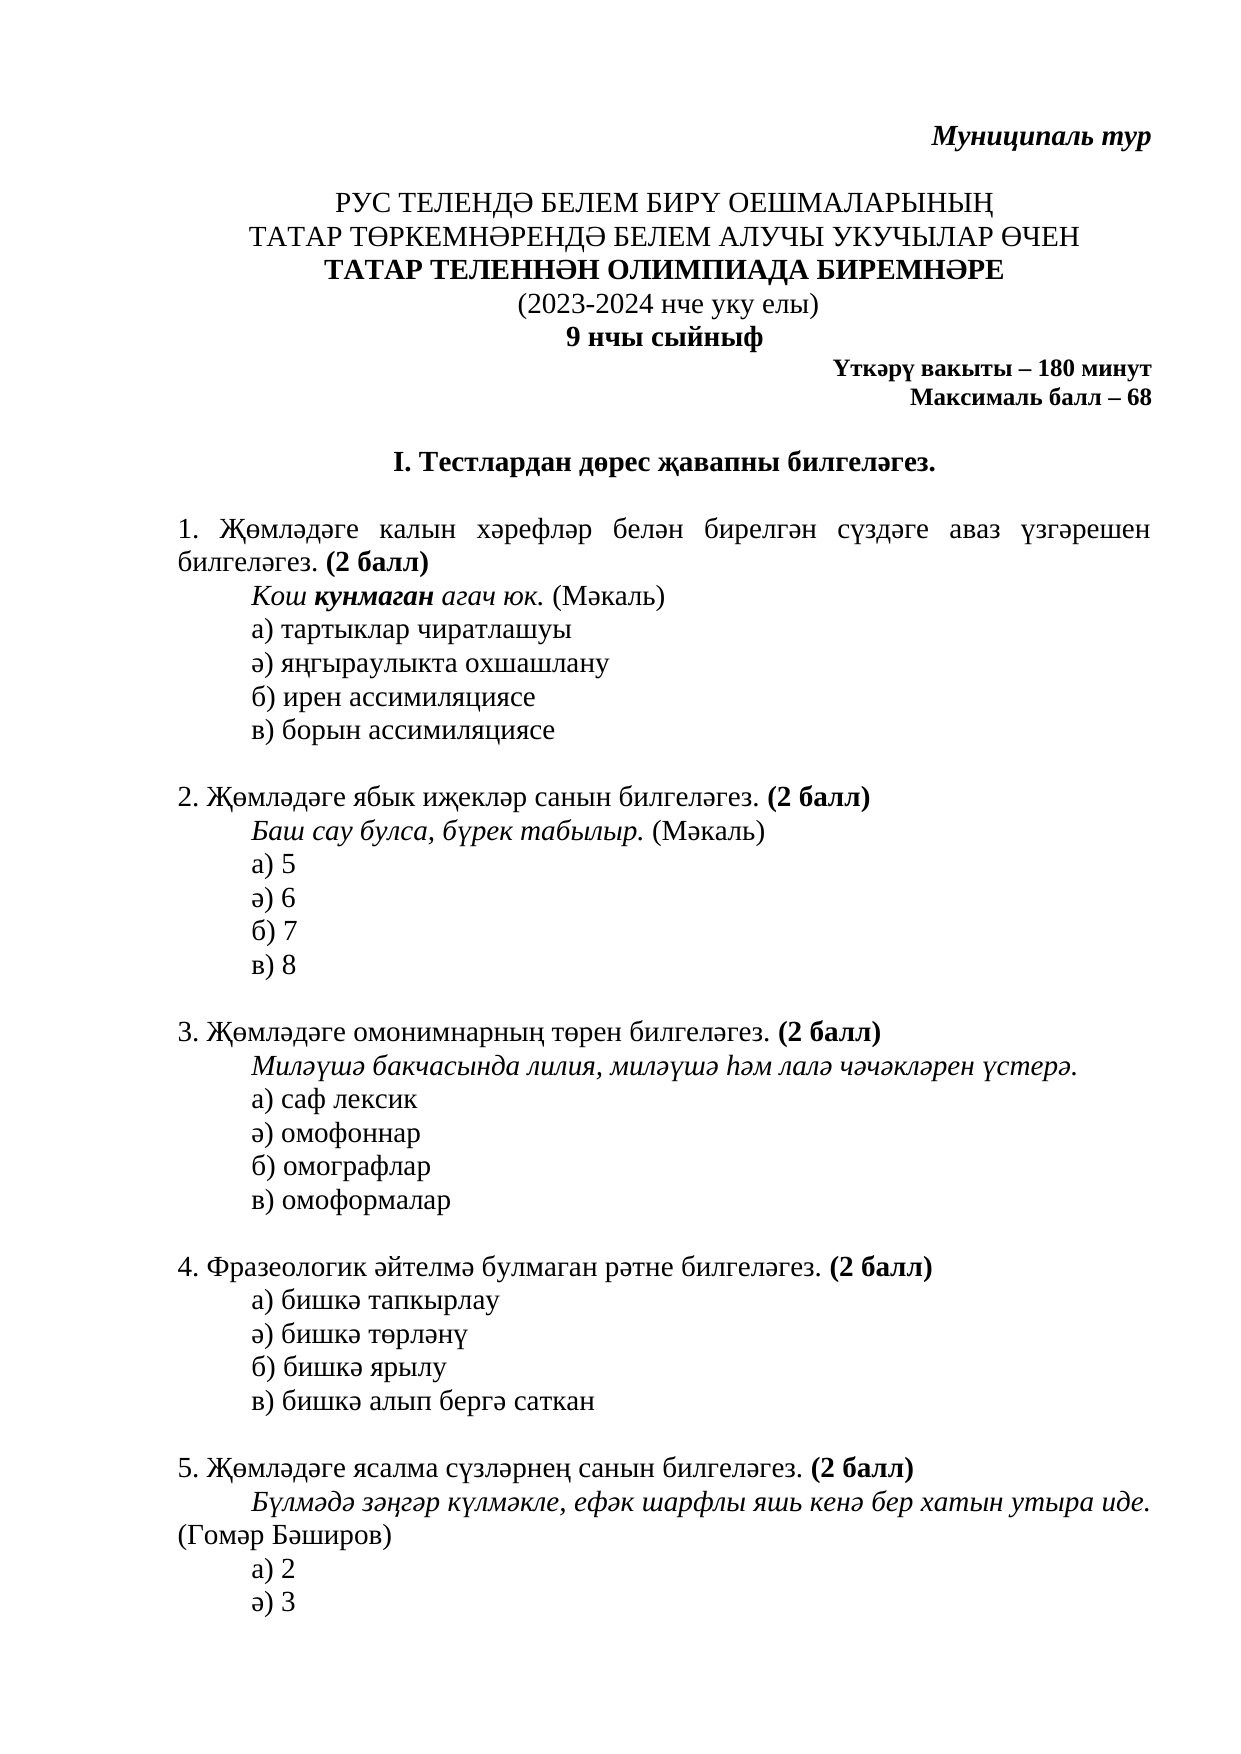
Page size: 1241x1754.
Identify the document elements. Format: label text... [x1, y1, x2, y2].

text 3. Җөмләдәге омонимнарның төрен билгеләгез. (2 балл) [177, 1014, 1152, 1048]
text в) омоформалар [177, 1182, 1152, 1215]
text ТАТАР ТЕЛЕННӘН ОЛИМПИАДА БИРЕМНӘРЕ [177, 252, 1152, 286]
text б) омографлар [177, 1148, 1152, 1182]
text а) 2 [177, 1551, 1152, 1584]
text Бүлмәдә зәңгәр күлмәкле, ефәк шарфлы яшь кенә бер хатын утыра иде. (Гомәр Бәширов) [177, 1484, 1152, 1551]
text ә) омофоннар [177, 1115, 1152, 1148]
text б) ирен ассимиляциясе [177, 679, 1152, 712]
text ә) бишкә төрләнү [177, 1316, 1152, 1349]
text а) бишкә тапкырлау [177, 1282, 1152, 1316]
text б) бишкә ярылу [177, 1349, 1152, 1383]
text 1. Җөмләдәге калын хәрефләр белән бирелгән сүздәге аваз үзгәрешен билгеләгез. (2 балл) [177, 511, 1152, 578]
text в) 8 [177, 947, 1152, 981]
text Үткәрү вакыты – 180 минут [177, 353, 1152, 382]
text (2023-2024 нче уку елы) [177, 286, 1152, 319]
text а) 5 [177, 846, 1152, 880]
text а) тартыклар чиратлашуы [177, 612, 1152, 645]
text Баш сау булса, бүрек табылыр. (Мәкаль) [177, 813, 1152, 846]
text а) саф лексик [177, 1081, 1152, 1115]
text Миләүшә бакчасында лилия, миләүшә һәм лалә чәчәкләрен үстерә. [177, 1048, 1152, 1081]
text 5. Җөмләдәге ясалма сүзләрнең санын билгеләгез. (2 балл) [177, 1450, 1152, 1484]
text 9 нчы сыйныф [177, 319, 1152, 353]
text РУС ТЕЛЕНДӘ БЕЛЕМ БИРҮ ОЕШМАЛАРЫНЫҢ [177, 185, 1152, 219]
text I. Тестлардан дөрес җавапны билгеләгез. [177, 444, 1152, 477]
text Кош кунмаган агач юк. (Мәкаль) [177, 578, 1152, 612]
text ә) 3 [177, 1584, 1152, 1618]
text в) борын ассимиляциясе [177, 712, 1152, 746]
text ә) яңгыраулыкта охшашлану [177, 645, 1152, 679]
text ә) 6 [177, 880, 1152, 913]
text 4. Фразеологик әйтелмә булмаган рәтне билгеләгез. (2 балл) [177, 1249, 1152, 1282]
text б) 7 [177, 913, 1152, 947]
text в) бишкә алып бергә саткан [177, 1383, 1152, 1417]
text ТАТАР ТӨРКЕМНӘРЕНДӘ БЕЛЕМ АЛУЧЫ УКУЧЫЛАР ӨЧЕН [177, 219, 1152, 252]
text Муниципаль тур [177, 118, 1152, 152]
text Максималь балл – 68 [177, 382, 1152, 410]
text 2. Җөмләдәге ябык иҗекләр санын билгеләгез. (2 балл) [177, 779, 1152, 813]
